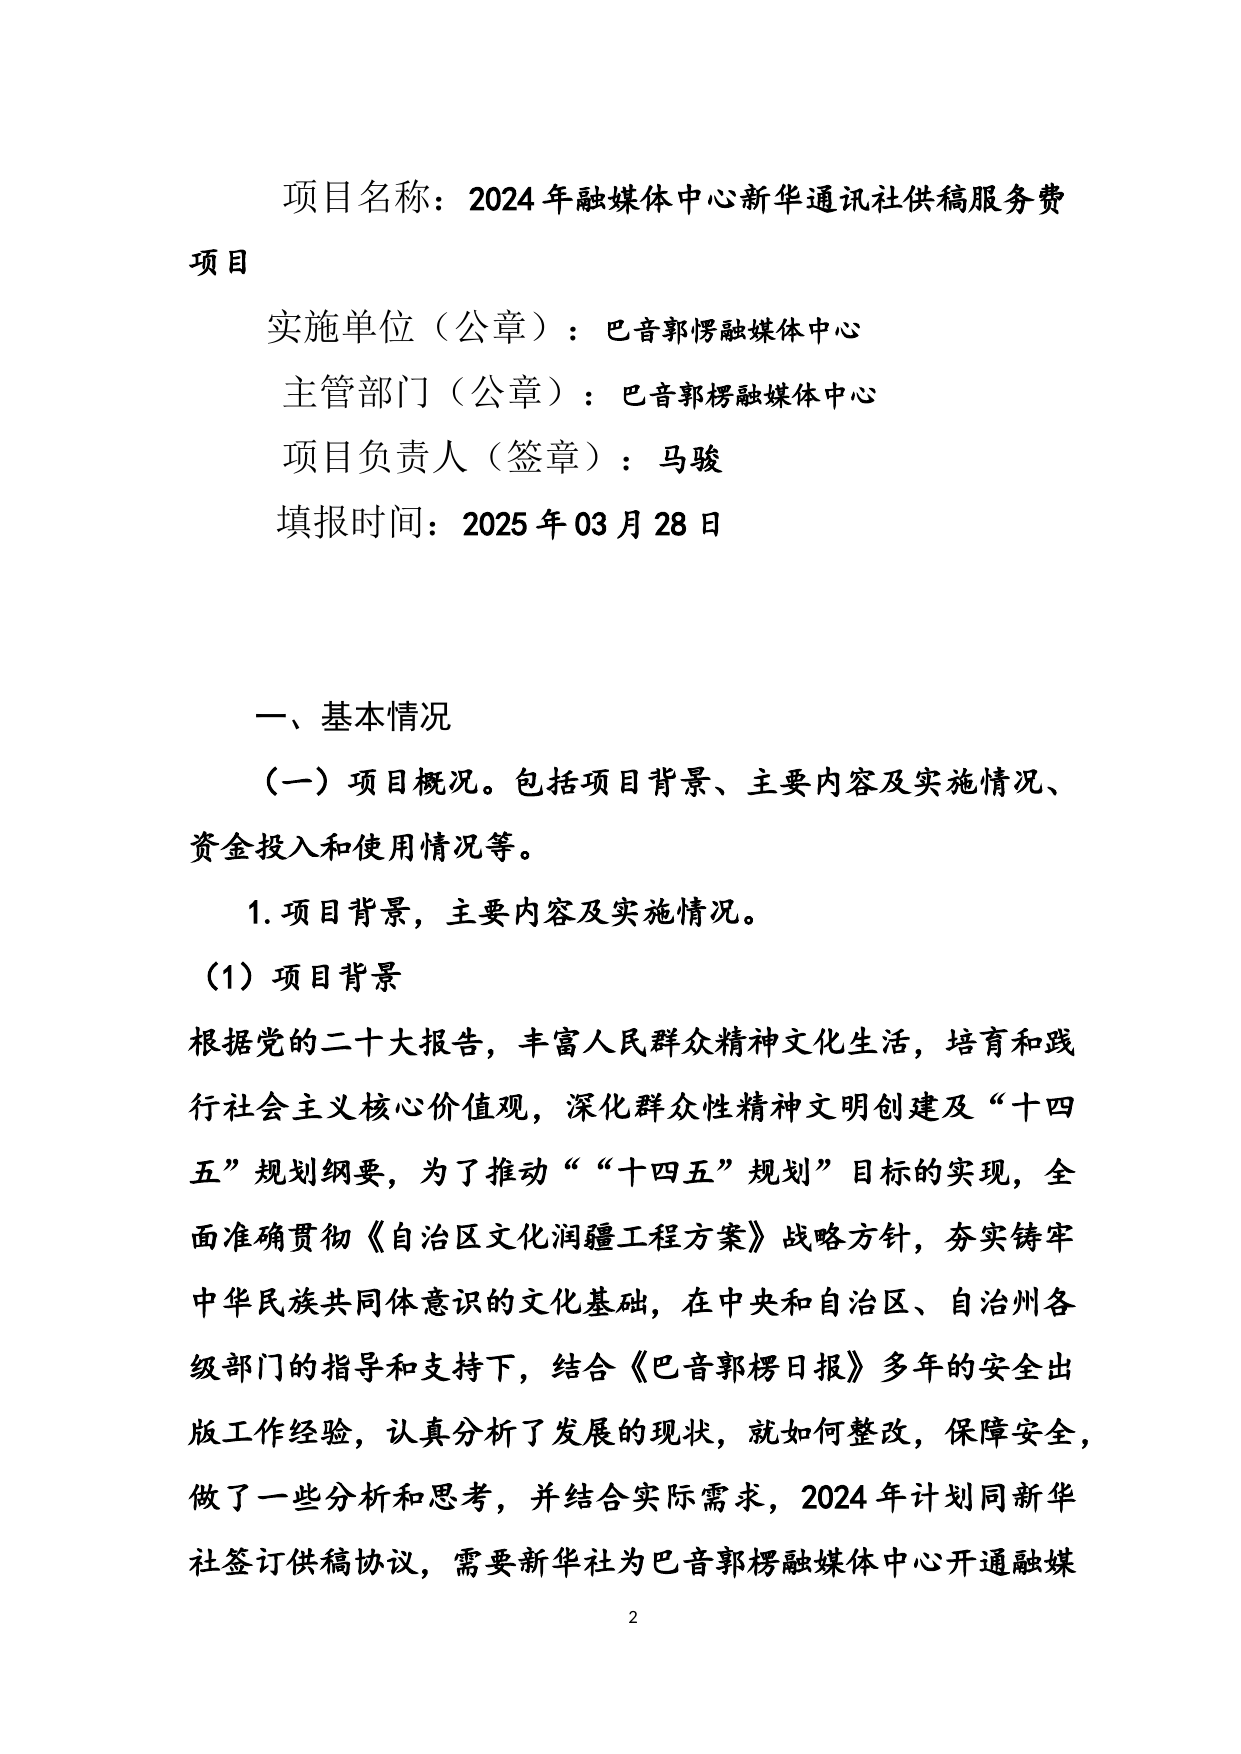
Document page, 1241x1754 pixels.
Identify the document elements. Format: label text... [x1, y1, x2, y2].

text 实施单位（公章）：巴音郭愣融媒体中心 [187, 292, 1078, 357]
text 一、基本情况 [187, 682, 1078, 747]
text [187, 877, 1078, 1592]
text 填报时间：2025年03月28日 [216, 487, 1078, 552]
text 项目名称：2024年融媒体中心新华通讯社供稿服务费项目 [187, 162, 1078, 292]
text （一）项目概况。包括项目背景、主要内容及实施情况、资金投入和使用情况等。 [187, 747, 1078, 877]
text 主管部门（公章）：巴音郭楞融媒体中心 [187, 357, 1078, 422]
text 项目负责人（签章）：马骏 [187, 422, 1078, 487]
